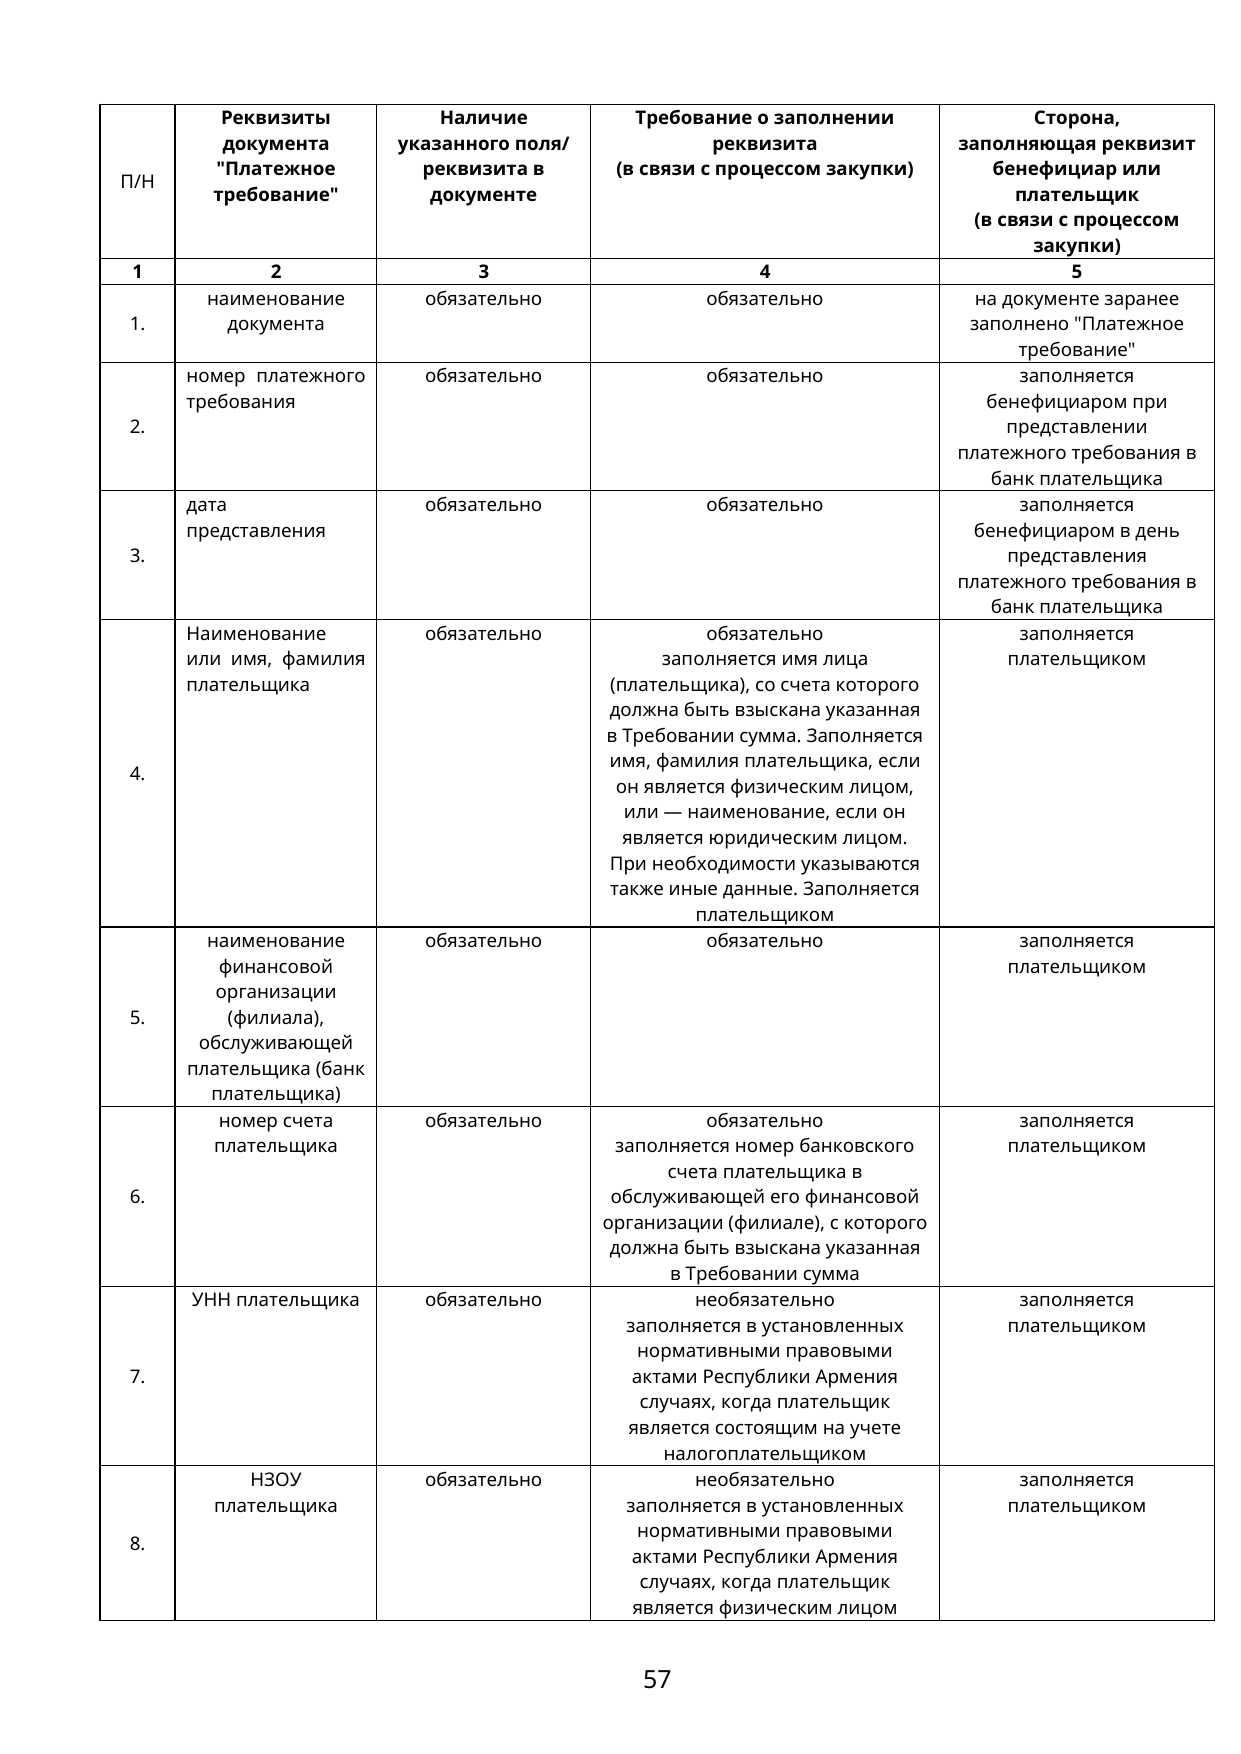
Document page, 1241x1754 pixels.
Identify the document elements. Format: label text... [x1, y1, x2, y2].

table_cell наименование финансовой организации (филиала), обслуживающей плательщика (банк плательщика) [176, 928, 376, 1106]
table_cell 2. [101, 363, 174, 490]
table_cell обязательно [377, 1466, 590, 1619]
table_cell дата представления [176, 491, 376, 619]
table_header Требование о заполнении реквизита (в связи с процессом закупки) [591, 105, 939, 258]
table_cell обязательно [377, 363, 590, 490]
table_cell на документе заранее заполнено "Платежное требование" [940, 285, 1214, 362]
table_header Реквизиты документа "Платежное требование" [176, 105, 376, 258]
table_cell заполняется плательщиком [940, 1466, 1214, 1619]
table_cell заполняется плательщиком [940, 928, 1214, 1106]
table_cell обязательно [591, 363, 939, 490]
table_cell обязательно [591, 928, 939, 1106]
table_cell 6. [101, 1107, 174, 1286]
table_cell необязательно заполняется в установленных нормативными правовыми актами Республики Армения случаях, когда плательщик является состоящим на учете налогоплательщиком [591, 1287, 939, 1465]
table_cell 8. [101, 1466, 174, 1619]
table_header Сторона, заполняющая реквизит бенефициар или плательщик (в связи с процессом закупки) [940, 105, 1214, 258]
table_cell заполняется бенефициаром в день представления платежного требования в банк плательщика [940, 491, 1214, 619]
table_cell обязательно [377, 491, 590, 619]
table_cell 5. [101, 928, 174, 1106]
table_header Наличие указанного поля/ реквизита в документе [377, 105, 590, 258]
table_cell 1. [101, 285, 174, 362]
table_cell 5 [940, 259, 1214, 284]
table_cell УНН плательщика [176, 1287, 376, 1465]
table_cell необязательно заполняется в установленных нормативными правовыми актами Республики Армения случаях, когда плательщик является физическим лицом [591, 1466, 939, 1619]
table_cell обязательно заполняется имя лица (плательщика), со счета которого должна быть взыскана указанная в Требовании сумма. Заполняется имя, фамилия плательщика, если он является физическим лицом, или — наименование, если он является юридическим лицом. При необходимости указываются также иные данные. Заполняется плательщиком [591, 620, 939, 926]
table_cell номер счета плательщика [176, 1107, 376, 1286]
table_cell заполняется плательщиком [940, 1287, 1214, 1465]
table_cell НЗОУ плательщика [176, 1466, 376, 1619]
table_cell 3. [101, 491, 174, 619]
table_cell обязательно [377, 928, 590, 1106]
table_cell 2 [176, 259, 376, 284]
table_cell обязательно [377, 620, 590, 926]
table_cell наименование документа [176, 285, 376, 362]
table_cell заполняется плательщиком [940, 1107, 1214, 1286]
table_cell 4 [591, 259, 939, 284]
table_cell обязательно [377, 285, 590, 362]
table_cell Наименование или имя, фамилия плательщика [176, 620, 376, 926]
table_cell обязательно [377, 1287, 590, 1465]
table_cell заполняется плательщиком [940, 620, 1214, 926]
table_cell заполняется бенефициаром при представлении платежного требования в банк плательщика [940, 363, 1214, 490]
table_cell 3 [377, 259, 590, 284]
table_cell 1 [101, 259, 174, 284]
table_cell номер платежного требования [176, 363, 376, 490]
table_cell обязательно [591, 491, 939, 619]
table_cell обязательно [591, 285, 939, 362]
table_header П/Н [101, 105, 174, 258]
table_cell 4. [101, 620, 174, 926]
table_cell обязательно заполняется номер банковского счета плательщика в обслуживающей его финансовой организации (филиале), с которого должна быть взыскана указанная в Требовании сумма [591, 1107, 939, 1286]
table_cell 7. [101, 1287, 174, 1465]
table_cell обязательно [377, 1107, 590, 1286]
